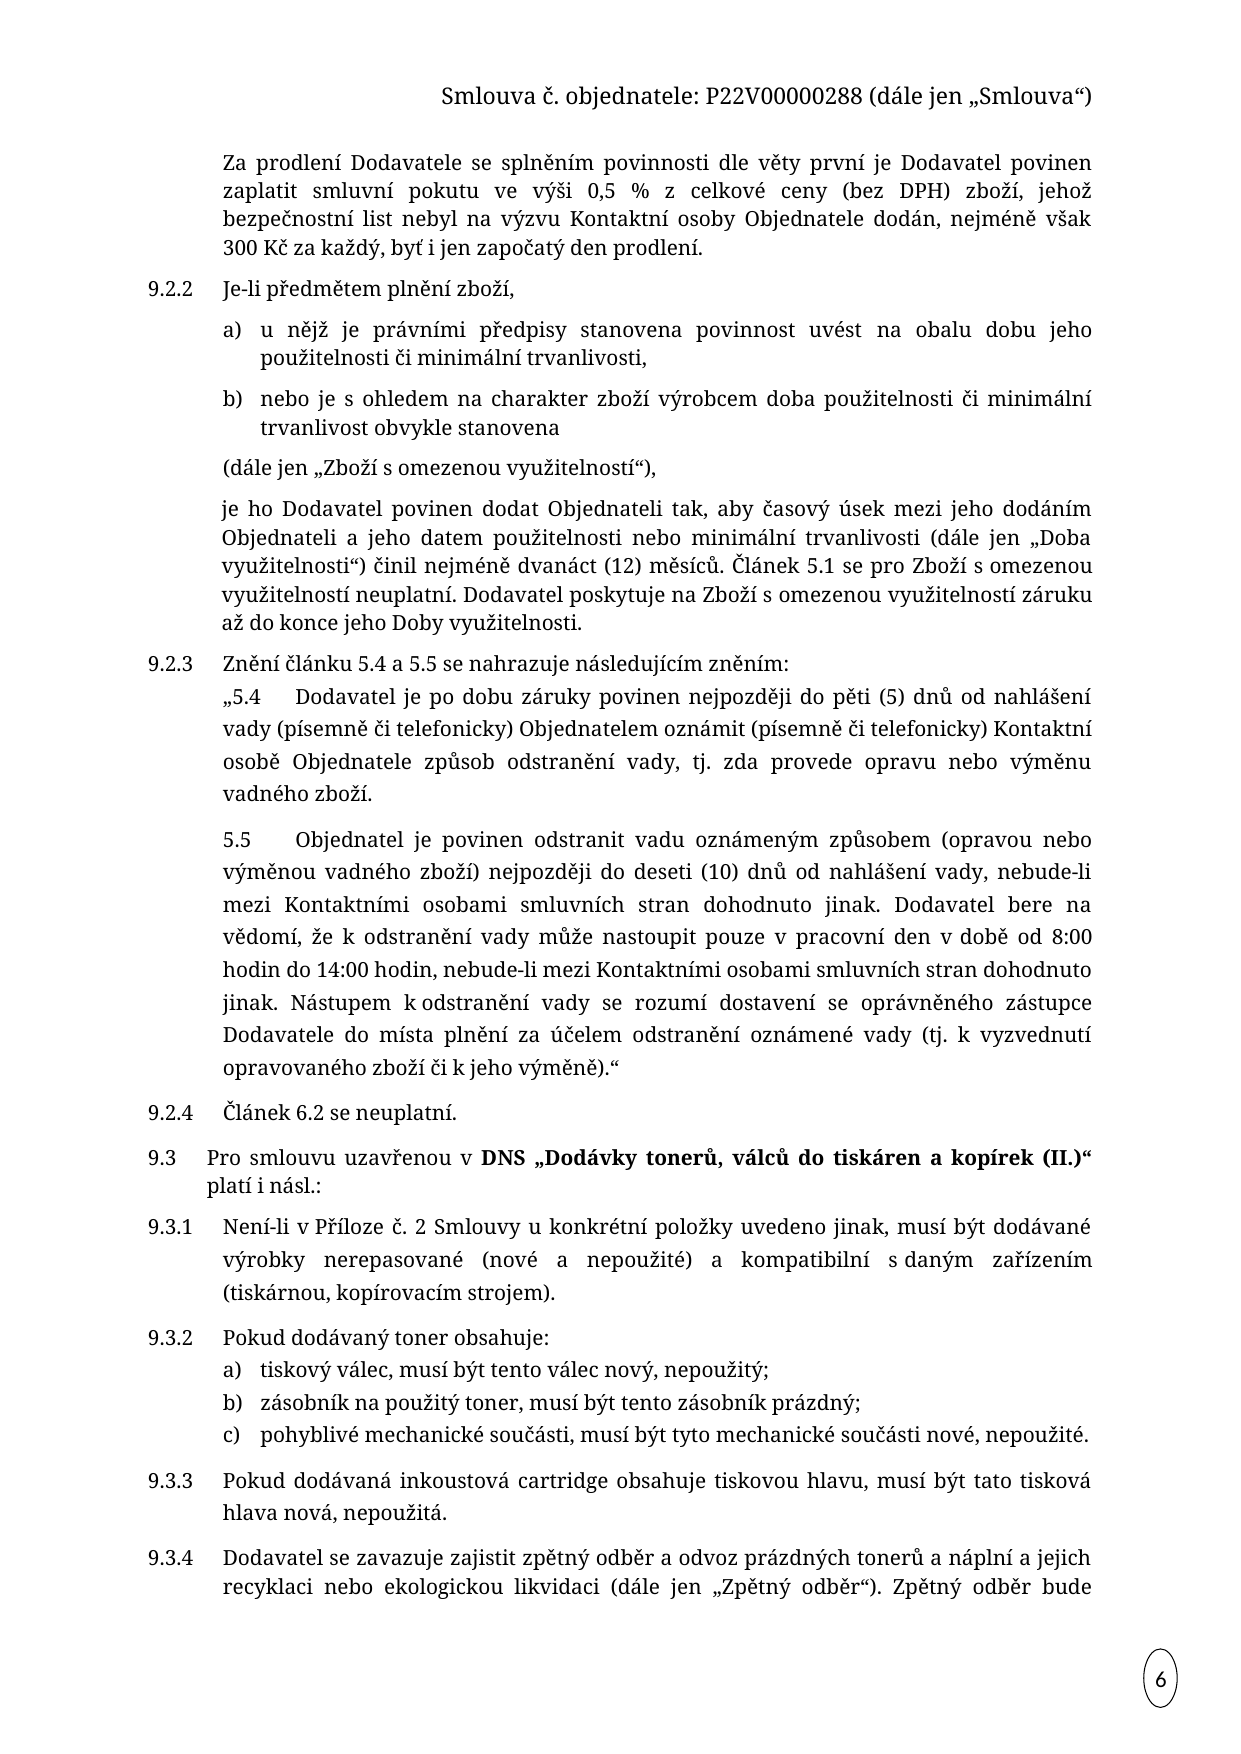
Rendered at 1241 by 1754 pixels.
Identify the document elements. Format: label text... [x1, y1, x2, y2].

list u nějž je právními předpisy stanovena povinnost uvést na obalu dobu jeho použitelnosti či minimální trvanlivosti, [223, 315, 1093, 372]
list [148, 148, 1093, 261]
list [148, 1543, 1093, 1600]
text (dále jen „Zboží s omezenou využitelností“), [223, 453, 1093, 482]
list pohyblivé mechanické součásti, musí být tyto mechanické součásti nové, nepoužité. [223, 1421, 1093, 1449]
list Znění článku 5.4 a 5.5 se nahrazuje následujícím zněním: [148, 649, 1093, 678]
list Článek 6.2 se neuplatní. [148, 1098, 1093, 1126]
list Pokud dodávaný toner obsahuje: [148, 1323, 1093, 1351]
list tiskový válec, musí být tento válec nový, nepoužitý; [223, 1355, 1093, 1384]
list nebo je s ohledem na charakter zboží výrobcem doba použitelnosti či minimální trvanlivost obvykle stanovena [223, 384, 1093, 441]
list 5.5 Objednatel je povinen odstranit vadu oznámeným způsobem (opravou nebo výměnou vadného zboží) nejpozději do deseti (10) dnů od nahlášení vady, nebude-li mezi Kontaktními osobami smluvních stran dohodnuto jinak. Dodavatel bere na vědomí, že k odstranění vady může nastoupit pouze v pracovní den v době od 8:00 hodin do 14:00 hodin, nebude-li mezi Kontaktními osobami smluvních stran dohodnuto jinak. Nástupem k odstranění vady se rozumí dostavení se oprávněného zástupce Dodavatele do místa plnění za účelem odstranění oznámené vady (tj. k vyzvednutí opravovaného zboží či k jeho výměně).“ [223, 825, 1093, 1081]
list Je-li předmětem plnění zboží, [148, 274, 1093, 302]
text je ho Dodavatel povinen dodat Objednateli tak, aby časový úsek mezi jeho dodáním Objednateli a jeho datem použitelnosti nebo minimální trvanlivosti (dále jen „Doba využitelnosti“) činil nejméně dvanáct (12) měsíců. Článek 5.1 se pro Zboží s omezenou využitelností neuplatní. Dodavatel poskytuje na Zboží s omezenou využitelností záruku až do konce jeho Doby využitelnosti. [221, 494, 1093, 637]
list zásobník na použitý toner, musí být tento zásobník prázdný; [223, 1388, 1093, 1416]
list Není-li v Příloze č. 2 Smlouvy u konkrétní položky uvedeno jinak, musí být dodávané výrobky nerepasované (nové a nepoužité) a kompatibilní s daným zařízením (tiskárnou, kopírovacím strojem). [148, 1212, 1093, 1306]
list „5.4 Dodavatel je po dobu záruky povinen nejpozději do pěti (5) dnů od nahlášení vady (písemně či telefonicky) Objednatelem oznámit (písemně či telefonicky) Kontaktní osobě Objednatele způsob odstranění vady, tj. zda provede opravu nebo výměnu vadného zboží. [223, 682, 1093, 808]
list Pokud dodávaná inkoustová cartridge obsahuje tiskovou hlavu, musí být tato tisková hlava nová, nepoužitá. [148, 1466, 1093, 1527]
list Pro smlouvu uzavřenou v DNS „Dodávky tonerů, válců do tiskáren a kopírek (II.)“ platí i násl.: [148, 1143, 1093, 1200]
